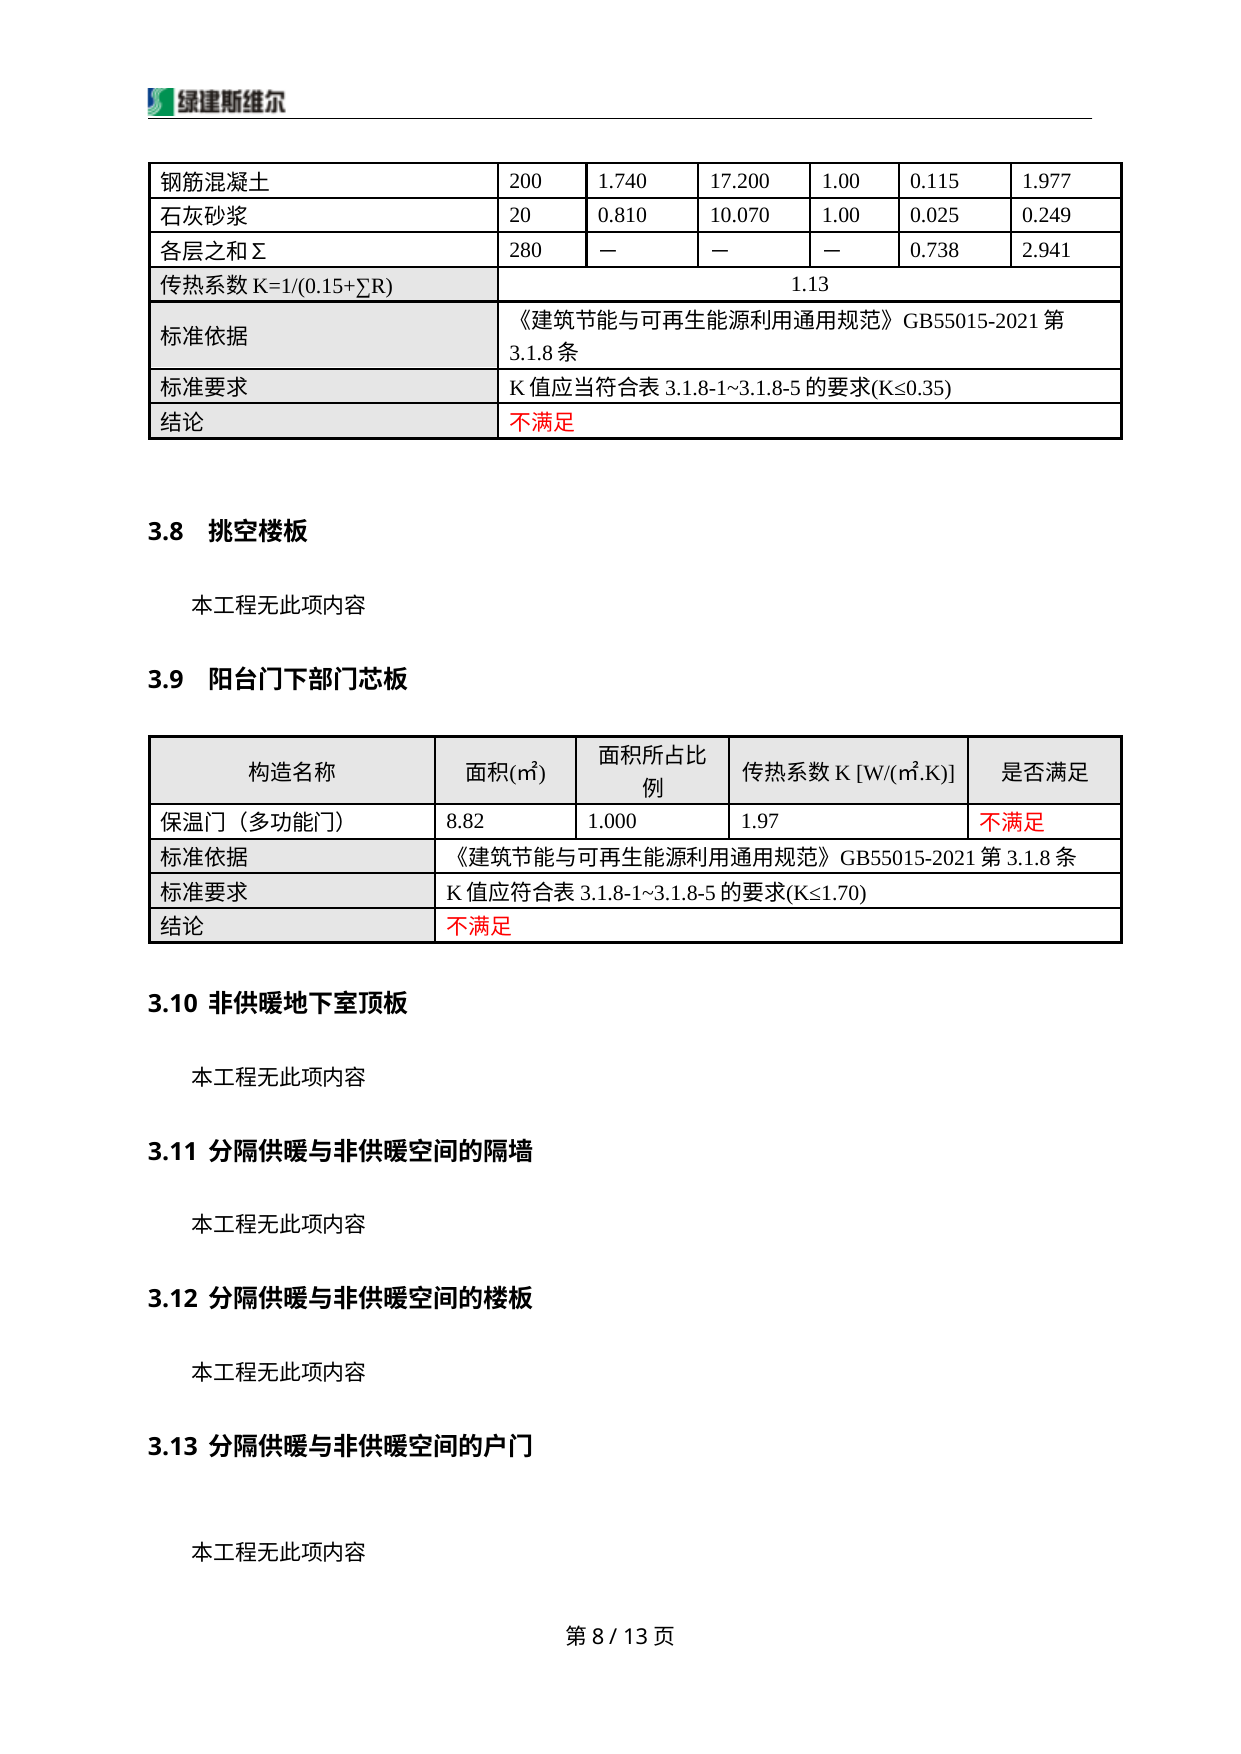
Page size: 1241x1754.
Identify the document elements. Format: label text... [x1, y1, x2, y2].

subtitle 阳台门下部门芯板 [148, 645, 1092, 710]
text 本工程无此项内容 [148, 1207, 1092, 1239]
table_header 构造名称 [151, 738, 434, 803]
table_cell 石灰砂浆 [151, 199, 497, 231]
table_cell 保温门（多功能门） [151, 805, 434, 837]
table_header 传热系数K [W/(㎡.K)] [730, 738, 967, 803]
table_cell 结论 [151, 404, 497, 437]
table_cell 各层之和∑ [151, 233, 497, 266]
table_cell 1.00 [811, 199, 898, 231]
table_cell 钢筋混凝土 [151, 164, 497, 197]
table_cell K值应符合表3.1.8-1~3.1.8-5的要求(K≤1.70) [436, 874, 1120, 907]
table_cell 0.025 [900, 199, 1010, 231]
table_cell 0.249 [1012, 199, 1120, 231]
table_cell 2.941 [1012, 233, 1120, 266]
table_cell 1.00 [811, 164, 898, 197]
table_cell 标准依据 [151, 303, 497, 367]
table_cell － [699, 233, 809, 266]
table_header 面积所占比例 [577, 738, 728, 803]
table_cell 8.82 [436, 805, 575, 837]
table_cell 20 [499, 199, 585, 231]
table_cell 10.070 [699, 199, 809, 231]
table_cell 不满足 [499, 404, 1120, 437]
table_cell 280 [499, 233, 585, 266]
picture [147, 88, 289, 116]
table_cell 不满足 [969, 805, 1120, 837]
table_cell 标准要求 [151, 370, 497, 402]
text 本工程无此项内容 [148, 1059, 1092, 1092]
table_cell 1.13 [499, 268, 1120, 300]
table_cell 1.97 [730, 805, 967, 837]
table_cell 17.200 [699, 164, 809, 197]
table_cell 标准要求 [151, 874, 434, 907]
table_cell 标准依据 [151, 840, 434, 872]
table_cell 结论 [151, 909, 434, 941]
table_cell － [811, 233, 898, 266]
table_header 面积(㎡) [436, 738, 575, 803]
table_cell 0.115 [900, 164, 1010, 197]
table_cell 1.740 [588, 164, 697, 197]
subtitle 非供暖地下室顶板 [148, 969, 1092, 1034]
table_cell 1.000 [577, 805, 728, 837]
table_cell － [588, 233, 697, 266]
table_cell 1.977 [1012, 164, 1120, 197]
table_cell 《建筑节能与可再生能源利用通用规范》GB55015-2021第3.1.8条 [499, 303, 1120, 367]
table_cell 0.810 [588, 199, 697, 231]
table_cell 200 [499, 164, 585, 197]
text 本工程无此项内容 [148, 587, 1092, 620]
table_cell 0.738 [900, 233, 1010, 266]
text 本工程无此项内容 [148, 1354, 1092, 1387]
table_cell 《建筑节能与可再生能源利用通用规范》GB55015-2021第3.1.8条 [436, 840, 1120, 872]
text 本工程无此项内容 [148, 1534, 1092, 1567]
table_cell K值应当符合表3.1.8-1~3.1.8-5的要求(K≤0.35) [499, 370, 1120, 402]
table_cell 传热系数K=1/(0.15+∑R) [151, 268, 497, 300]
subtitle 分隔供暖与非供暖空间的户门 [148, 1412, 1092, 1477]
subtitle 分隔供暖与非供暖空间的隔墙 [148, 1117, 1092, 1182]
table_cell 不满足 [436, 909, 1120, 941]
subtitle 分隔供暖与非供暖空间的楼板 [148, 1264, 1092, 1329]
subtitle 挑空楼板 [148, 497, 1092, 562]
table_header 是否满足 [969, 738, 1120, 803]
